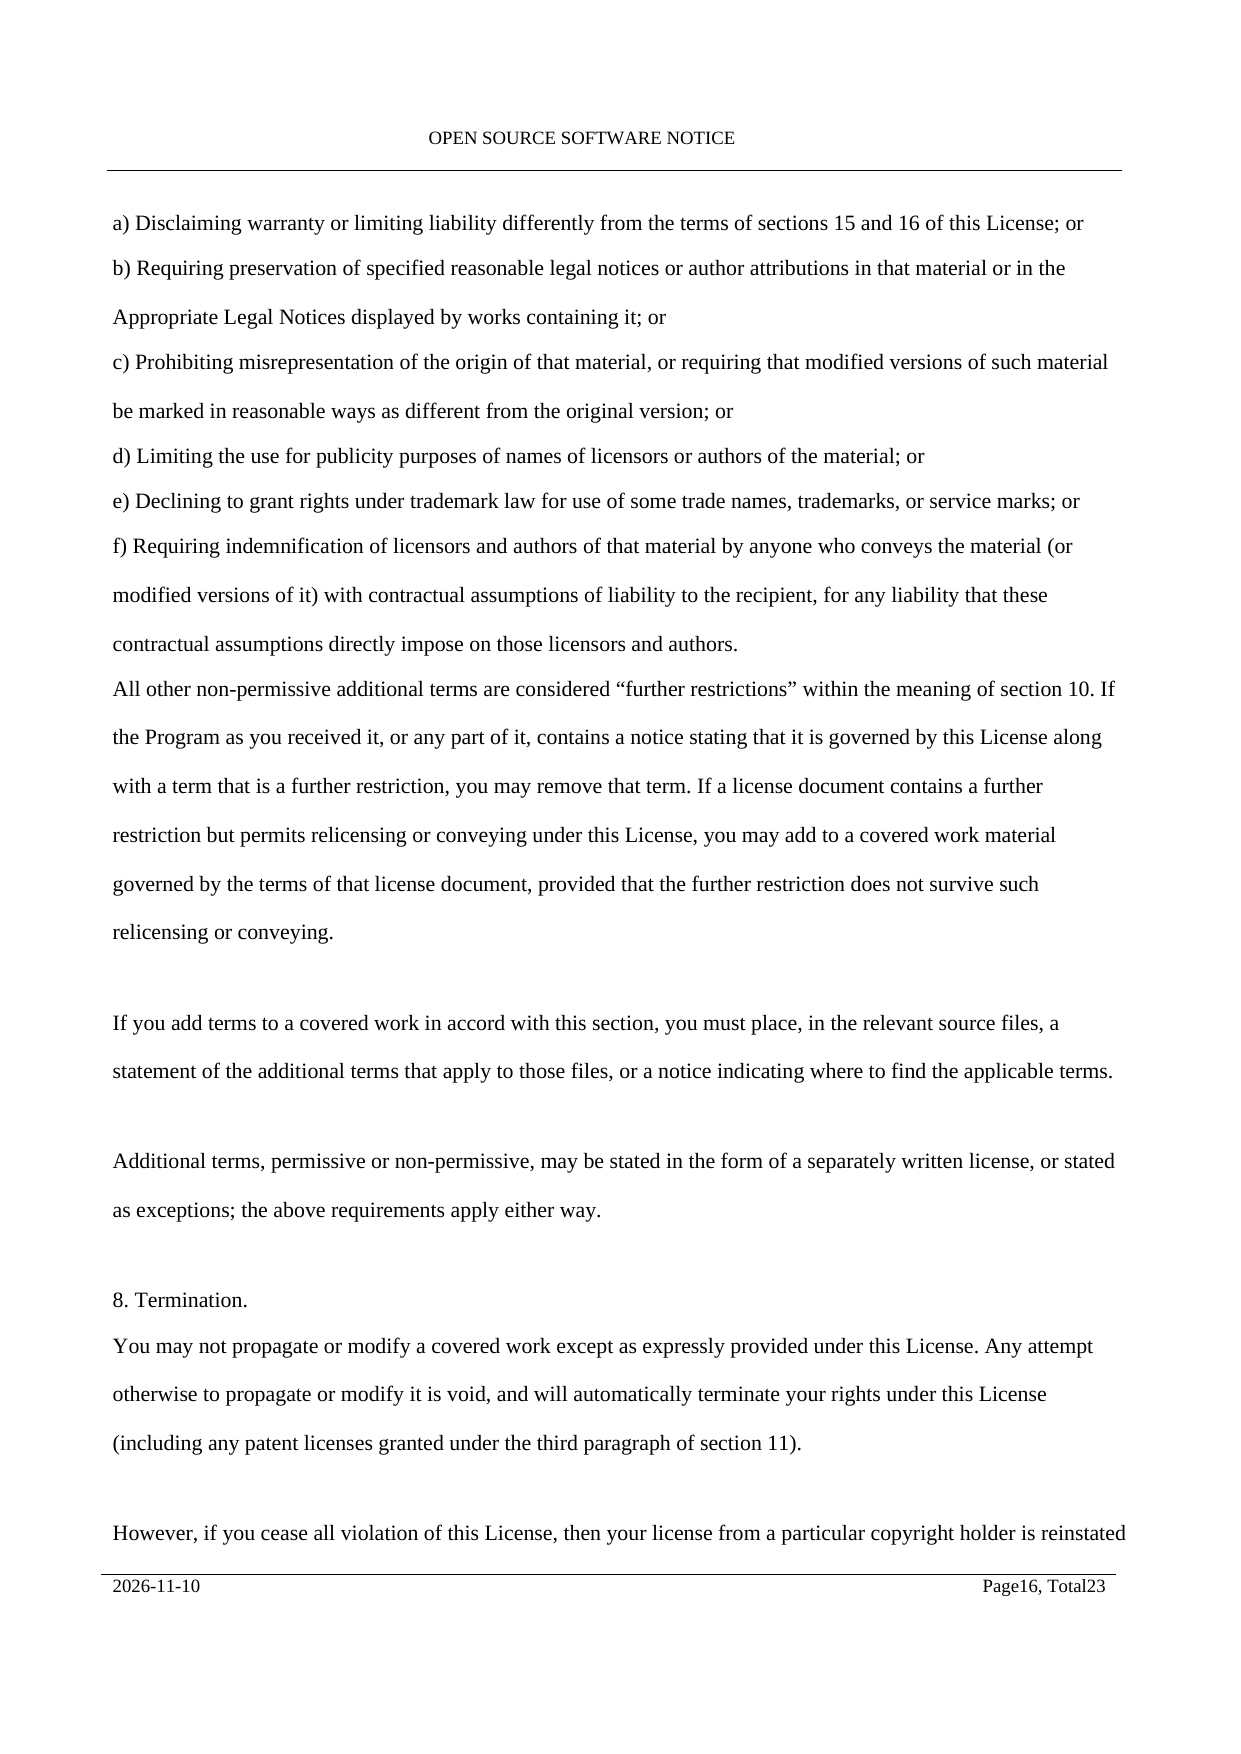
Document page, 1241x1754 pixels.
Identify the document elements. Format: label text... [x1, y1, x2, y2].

text a) Disclaiming warranty or limiting liability differently from the terms of sections 15 and 16 of this License; or [112, 206, 1128, 239]
text f) Requiring indemnification of licensors and authors of that material by anyone who conveys the material (or modified versions of it) with contractual assumptions of liability to the recipient, for any liability that these contractual assumptions directly impose on those licensors and authors. [112, 529, 1128, 659]
text d) Limiting the use for publicity purposes of names of licensors or authors of the material; or [112, 439, 1128, 472]
text You may not propagate or modify a covered work except as expressly provided under this License. Any attempt otherwise to propagate or modify it is void, and will automatically terminate your rights under this License (including any patent licenses granted under the third paragraph of section 11). [112, 1329, 1128, 1459]
text 8. Termination. [112, 1284, 1128, 1316]
text Additional terms, permissive or non-permissive, may be stated in the form of a separately written license, or stated as exceptions; the above requirements apply either way. [112, 1145, 1128, 1226]
text All other non-permissive additional terms are considered “further restrictions” within the meaning of section 10. If the Program as you received it, or any part of it, contains a notice stating that it is governed by this License along with a term that is a further restriction, you may remove that term. If a license document contains a further restriction but permits relicensing or conveying under this License, you may add to a covered work material governed by the terms of that license document, provided that the further restriction does not survive such relicensing or conveying. [112, 672, 1128, 948]
text c) Prohibiting misrepresentation of the origin of that material, or requiring that modified versions of such material be marked in reasonable ways as different from the original version; or [112, 345, 1128, 427]
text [112, 1517, 1128, 1549]
text b) Requiring preservation of specified reasonable legal notices or author attributions in that material or in the Appropriate Legal Notices displayed by works containing it; or [112, 251, 1128, 333]
text If you add terms to a covered work in accord with this section, you must place, in the relevant source files, a statement of the additional terms that apply to those files, or a notice indicating where to find the applicable terms. [112, 1006, 1128, 1087]
text e) Declining to grant rights under trademark law for use of some trade names, trademarks, or service marks; or [112, 484, 1128, 517]
